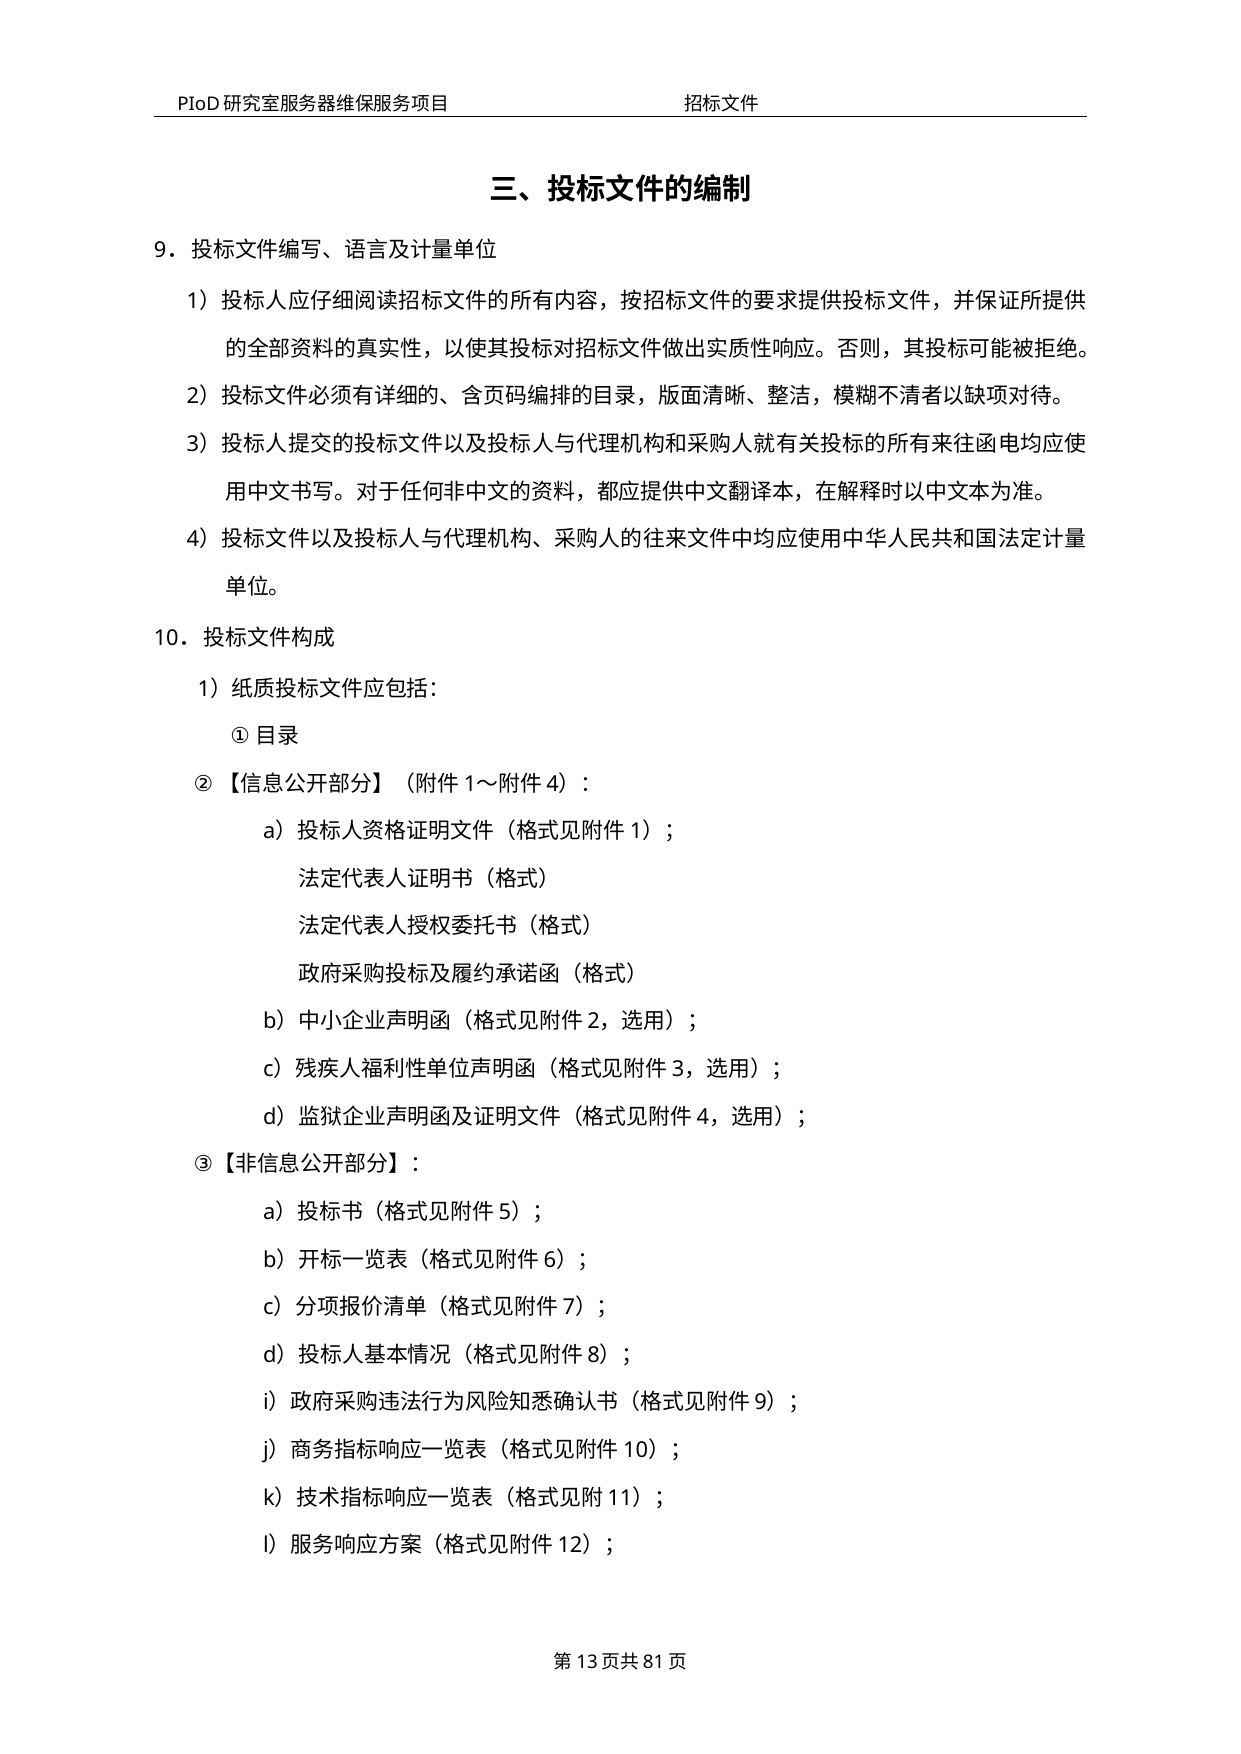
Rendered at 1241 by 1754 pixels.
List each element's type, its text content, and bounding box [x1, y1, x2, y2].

subtitle 9．投标文件编写、语言及计量单位 [153, 229, 1087, 265]
title 三、投标文件的编制 [153, 166, 1087, 208]
text l）服务响应方案（格式见附件12）； [153, 1527, 1087, 1559]
subtitle 10．投标文件构成 [153, 616, 1087, 652]
text 1）纸质投标文件应包括： [153, 671, 1087, 702]
text j）商务指标响应一览表（格式见附件10）； [153, 1432, 1087, 1464]
text 3）投标人提交的投标文件以及投标人与代理机构和采购人就有关投标的所有来往函电均应使用中文书写。对于任何非中文的资料，都应提供中文翻译本，在解释时以中文本为准。 [186, 426, 1087, 505]
text 法定代表人证明书（格式） [153, 861, 1087, 893]
text d）监狱企业声明函及证明文件（格式见附件4，选用）； [153, 1099, 1087, 1131]
text a）投标书（格式见附件5）； [153, 1194, 1087, 1226]
text 政府采购投标及履约承诺函（格式） [153, 956, 1087, 988]
text b）开标一览表（格式见附件6）； [153, 1242, 1087, 1273]
text 1）投标人应仔细阅读招标文件的所有内容，按招标文件的要求提供投标文件，并保证所提供的全部资料的真实性，以使其投标对招标文件做出实质性响应。否则，其投标可能被拒绝。 [186, 283, 1087, 363]
text ② 【信息公开部分】（附件1～附件4）： [153, 766, 1087, 798]
text b）中小企业声明函（格式见附件2，选用）； [153, 1003, 1087, 1035]
text a）投标人资格证明文件（格式见附件1）； [153, 813, 1087, 845]
text ① 目录 [153, 718, 1087, 750]
text 2）投标文件必须有详细的、含页码编排的目录，版面清晰、整洁，模糊不清者以缺项对待。 [186, 378, 1087, 410]
text c）残疾人福利性单位声明函（格式见附件3，选用）； [153, 1051, 1087, 1083]
text c）分项报价清单（格式见附件7）； [153, 1289, 1087, 1321]
text 法定代表人授权委托书（格式） [153, 908, 1087, 940]
text 4）投标文件以及投标人与代理机构、采购人的往来文件中均应使用中华人民共和国法定计量单位。 [186, 521, 1087, 600]
text i）政府采购违法行为风险知悉确认书（格式见附件9）； [153, 1384, 1087, 1416]
text d）投标人基本情况（格式见附件8）； [153, 1337, 1087, 1368]
text k）技术指标响应一览表（格式见附11）； [153, 1479, 1087, 1511]
text ③【非信息公开部分】： [153, 1146, 1087, 1178]
